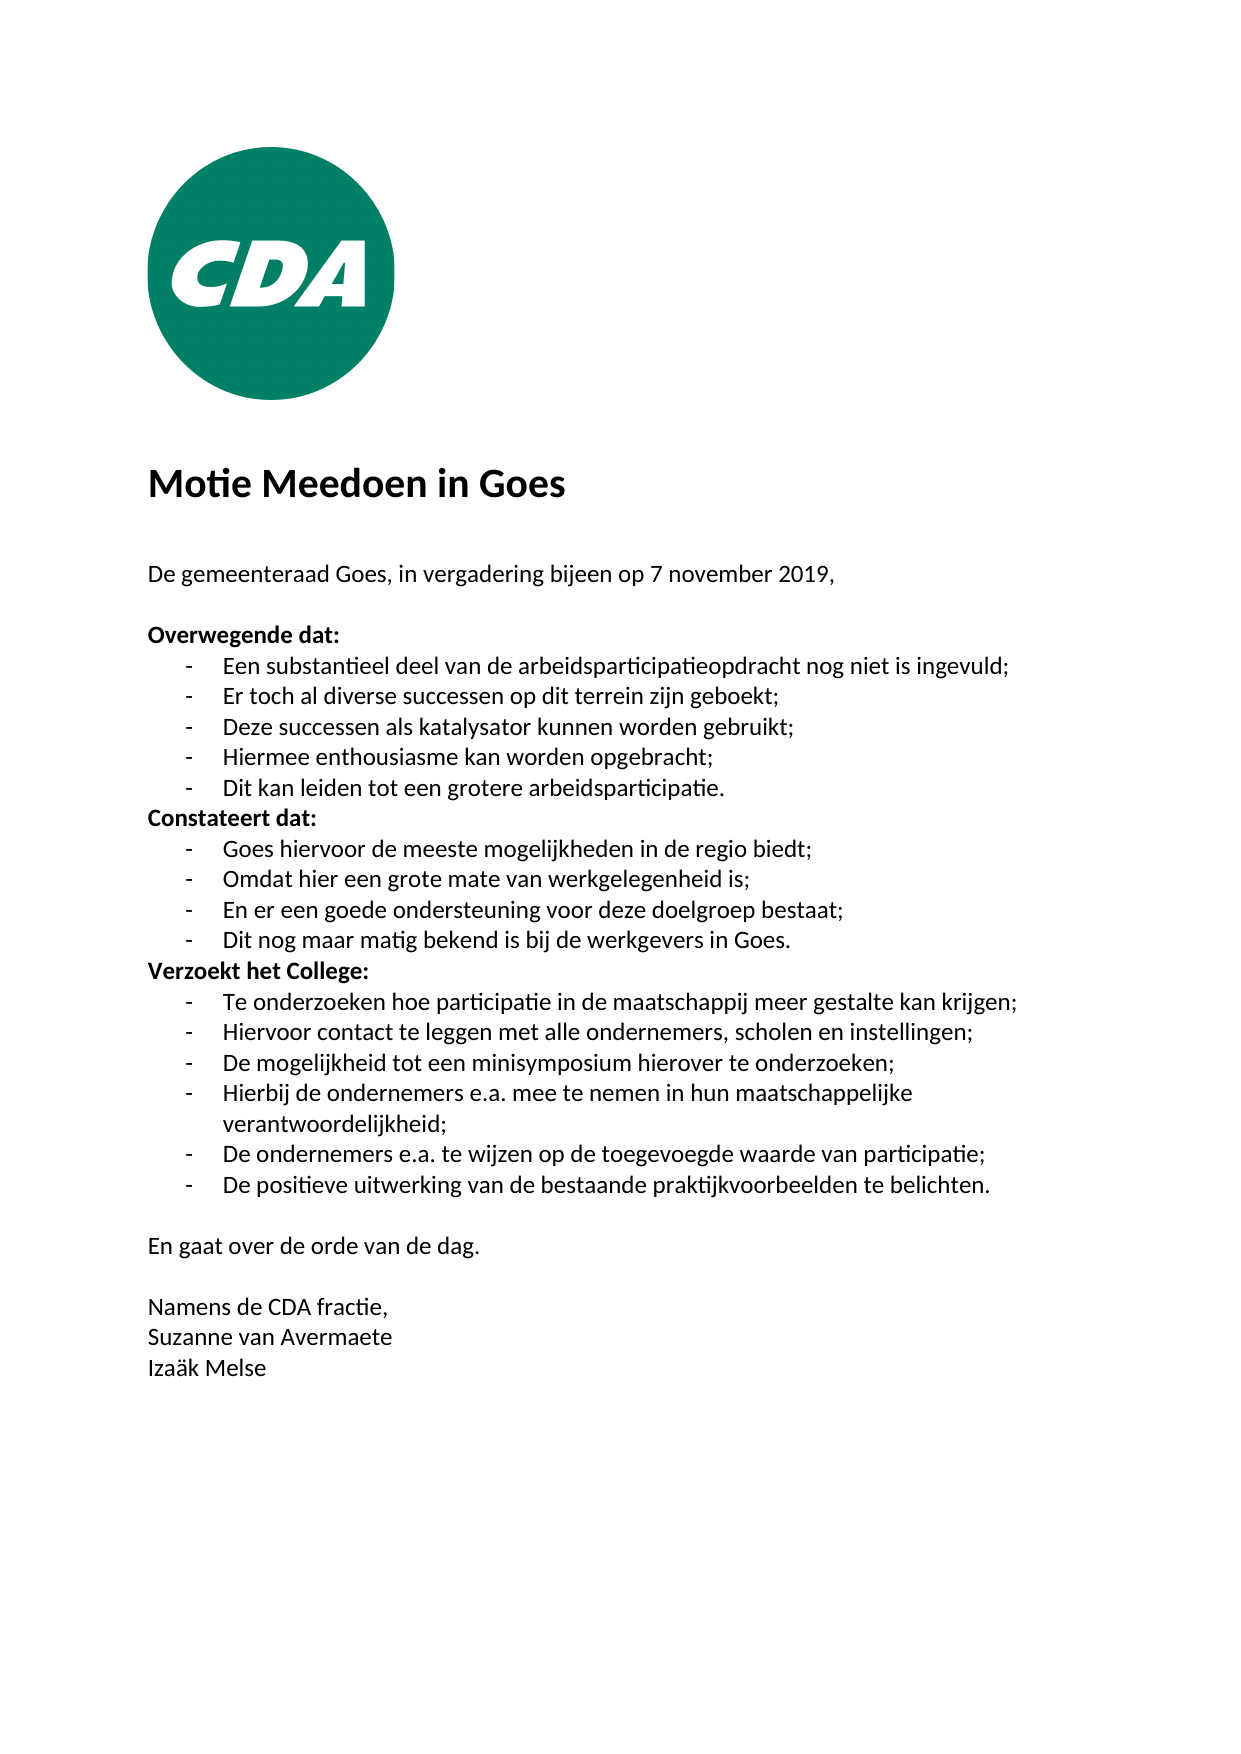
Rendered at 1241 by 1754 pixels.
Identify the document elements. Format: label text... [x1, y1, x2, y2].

text Suzanne van Avermaete [148, 1321, 1093, 1352]
picture [147, 147, 395, 400]
text Namens de CDA fractie, [148, 1291, 1093, 1321]
text Motie Meedoen in Goes [148, 457, 1093, 507]
text Overwegende dat: [148, 619, 1093, 650]
list Goes hiervoor de meeste mogelijkheden in de regio biedt; [185, 833, 1093, 863]
text Verzoekt het College: [148, 955, 1093, 986]
list De ondernemers e.a. te wijzen op de toegevoegde waarde van participatie; [185, 1138, 1093, 1169]
list Dit kan leiden tot een grotere arbeidsparticipatie. [185, 772, 1093, 802]
list Omdat hier een grote mate van werkgelegenheid is; [185, 863, 1093, 894]
list Te onderzoeken hoe participatie in de maatschappij meer gestalte kan krijgen; [185, 986, 1093, 1016]
list De positieve uitwerking van de bestaande praktijkvoorbeelden te belichten. [185, 1169, 1093, 1199]
list De mogelijkheid tot een minisymposium hierover te onderzoeken; [185, 1047, 1093, 1077]
list En er een goede ondersteuning voor deze doelgroep bestaat; [185, 894, 1093, 924]
list Dit nog maar matig bekend is bij de werkgevers in Goes. [185, 924, 1093, 955]
list Hiervoor contact te leggen met alle ondernemers, scholen en instellingen; [185, 1016, 1093, 1047]
text De gemeenteraad Goes, in vergadering bijeen op 7 november 2019, [148, 558, 1093, 589]
list Deze successen als katalysator kunnen worden gebruikt; [185, 711, 1093, 741]
list Er toch al diverse successen op dit terrein zijn geboekt; [185, 680, 1093, 711]
text Constateert dat: [148, 802, 1093, 833]
list Hiermee enthousiasme kan worden opgebracht; [185, 741, 1093, 772]
text Izaäk Melse [148, 1352, 1093, 1382]
text En gaat over de orde van de dag. [148, 1230, 1093, 1260]
list Hierbij de ondernemers e.a. mee te nemen in hun maatschappelijke verantwoordelijkheid; [185, 1077, 1093, 1138]
list Een substantieel deel van de arbeidsparticipatieopdracht nog niet is ingevuld; [185, 650, 1093, 680]
